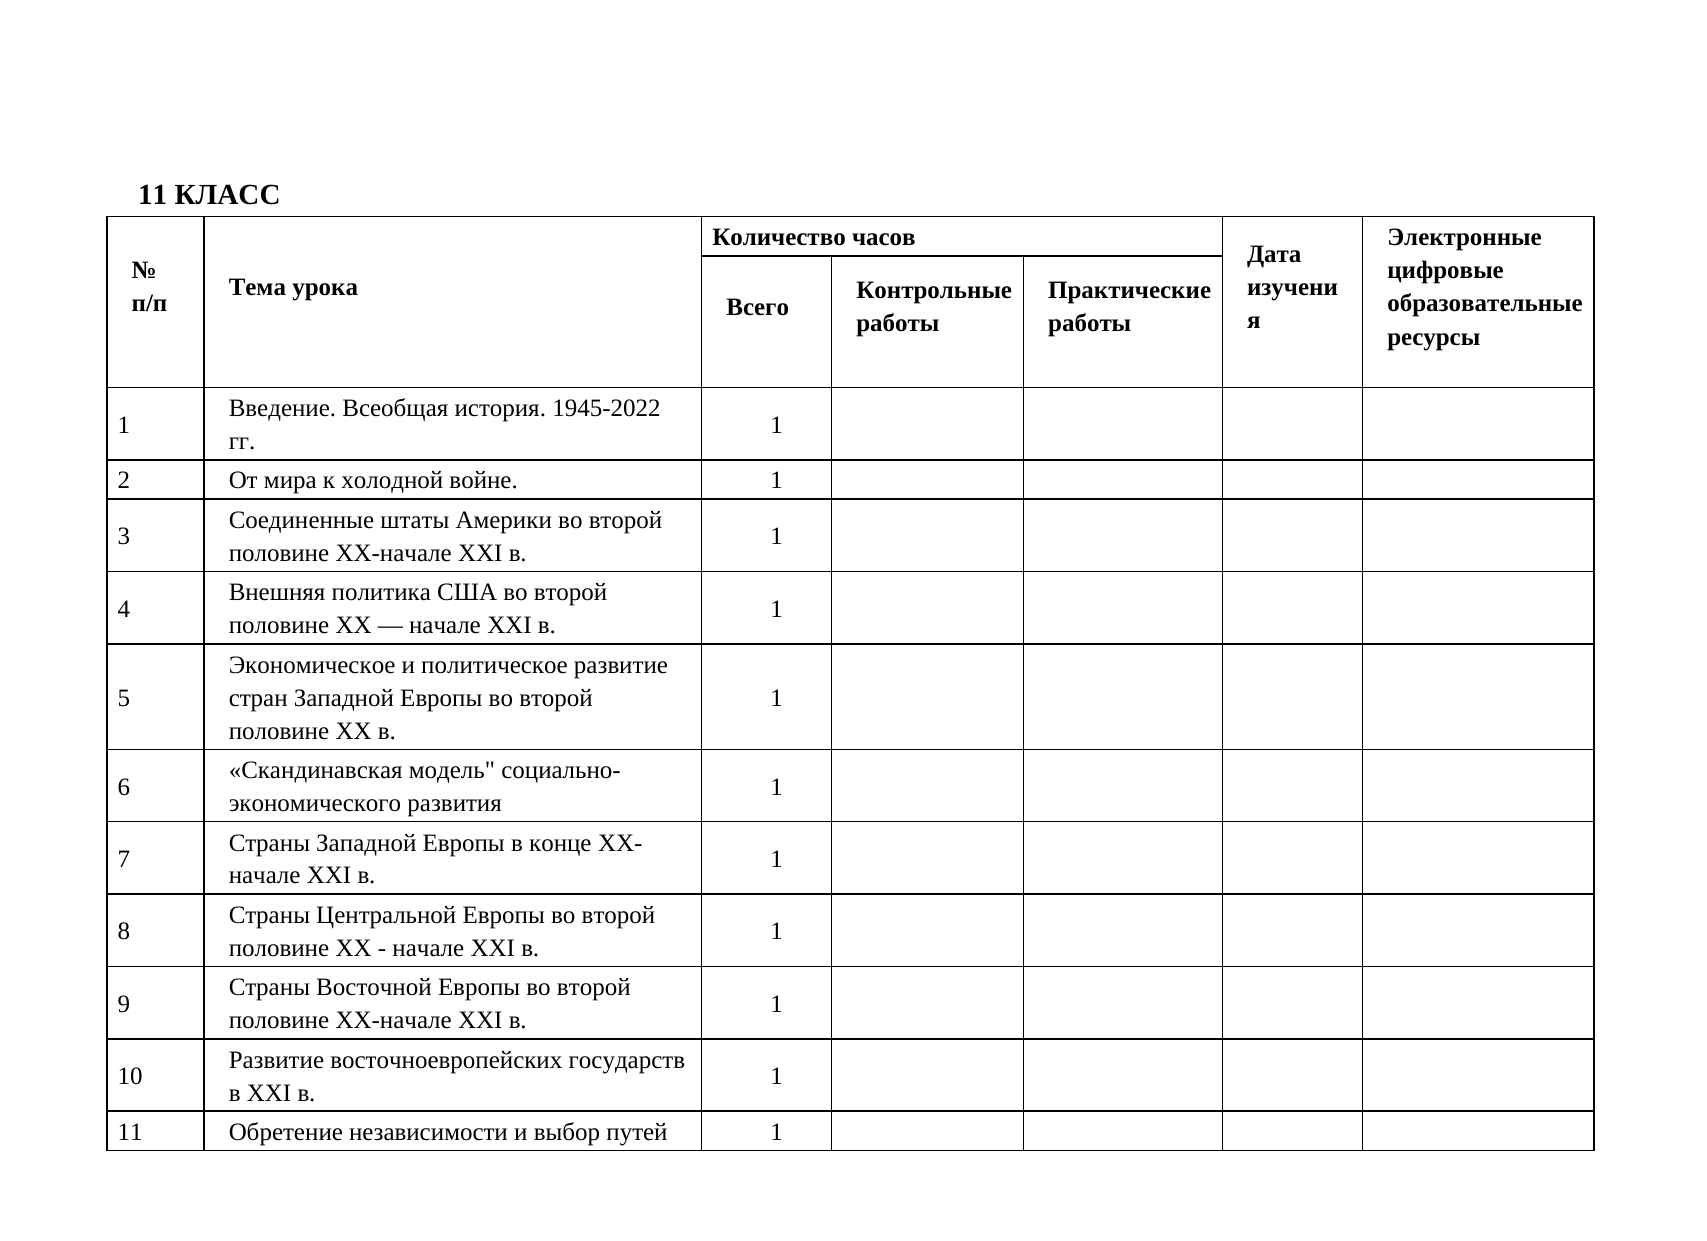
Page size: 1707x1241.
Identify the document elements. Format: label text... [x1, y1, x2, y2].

table_cell [832, 645, 1023, 748]
table_cell [1363, 461, 1593, 498]
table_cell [205, 1112, 701, 1150]
table_cell 2 [108, 461, 203, 498]
table_cell [1223, 388, 1362, 459]
table_cell [1223, 822, 1362, 893]
table_cell 10 [108, 1040, 203, 1110]
table_cell Страны Западной Европы в конце XX- начале XXI в. [205, 822, 701, 893]
table_cell [1363, 895, 1593, 966]
table_cell 1 [702, 1040, 831, 1110]
table_cell [1223, 1112, 1362, 1150]
table_cell [832, 895, 1023, 966]
table_cell 11 [108, 1112, 203, 1150]
table_header Количество часов [702, 217, 1222, 255]
table_cell 1 [702, 1112, 831, 1150]
table_cell 1 [702, 500, 831, 571]
table_cell 8 [108, 895, 203, 966]
table_cell [1024, 750, 1222, 821]
table_cell [1363, 967, 1593, 1038]
table_cell 1 [702, 967, 831, 1038]
table_cell [1223, 461, 1362, 498]
table_cell [1024, 822, 1222, 893]
table_cell 3 [108, 500, 203, 571]
table_cell От мира к холодной войне. [205, 461, 701, 498]
table_cell [1363, 572, 1593, 643]
table_header Электронные цифровые образовательные ресурсы [1363, 217, 1593, 386]
table_cell [832, 572, 1023, 643]
table_cell 1 [702, 750, 831, 821]
table_header Тема урока [205, 217, 701, 386]
table_cell Всего [702, 257, 831, 386]
table_cell [832, 750, 1023, 821]
table_cell Развитие восточноевропейских государств в XXI в. [205, 1040, 701, 1110]
table_cell 1 [108, 388, 203, 459]
table_cell Контрольные работы [832, 257, 1023, 386]
table_cell [1363, 645, 1593, 748]
text 11 КЛАСС [131, 177, 1588, 211]
table_cell [1363, 1040, 1593, 1110]
table_header Дата изучения [1223, 217, 1362, 386]
table_cell [1223, 500, 1362, 571]
table_cell [1223, 1040, 1362, 1110]
table_header № п/п [108, 217, 203, 386]
table_cell [1363, 500, 1593, 571]
table_cell 1 [702, 572, 831, 643]
table_cell Экономическое и политическое развитие стран Западной Европы во второй половине XX в. [205, 645, 701, 748]
table_cell [1223, 572, 1362, 643]
table_cell [832, 1040, 1023, 1110]
table_cell [1363, 750, 1593, 821]
table_cell Соединенные штаты Америки во второй половине XX-начале XXI в. [205, 500, 701, 571]
table_cell Практические работы [1024, 257, 1222, 386]
table_cell [832, 500, 1023, 571]
table_cell Страны Центральной Европы во второй половине XX - начале XXI в. [205, 895, 701, 966]
table_cell 4 [108, 572, 203, 643]
table_cell [1024, 572, 1222, 643]
table_cell 7 [108, 822, 203, 893]
table_cell 9 [108, 967, 203, 1038]
table_cell 1 [702, 645, 831, 748]
table_cell [1363, 1112, 1593, 1150]
table_cell [1223, 645, 1362, 748]
table_cell [832, 461, 1023, 498]
table_cell [1024, 645, 1222, 748]
table_cell [1223, 750, 1362, 821]
table_cell [1363, 822, 1593, 893]
table_cell [832, 1112, 1023, 1150]
table_cell [1024, 388, 1222, 459]
table_cell [1363, 388, 1593, 459]
table_cell 1 [702, 895, 831, 966]
table_cell [1024, 967, 1222, 1038]
table_cell Внешняя политика США во второй половине XX — начале XXI в. [205, 572, 701, 643]
table_cell [1024, 1040, 1222, 1110]
table_cell «Скандинавская модель" социально-экономического развития [205, 750, 701, 821]
table_cell 1 [702, 461, 831, 498]
table_cell Введение. Всеобщая история. 1945-2022 гг. [205, 388, 701, 459]
table_cell 6 [108, 750, 203, 821]
table_cell [832, 967, 1023, 1038]
table_cell 5 [108, 645, 203, 748]
table_cell [1024, 895, 1222, 966]
table_cell 1 [702, 822, 831, 893]
table_cell [1024, 1112, 1222, 1150]
table_cell [1024, 461, 1222, 498]
table_cell Страны Восточной Европы во второй половине XX-начале XXI в. [205, 967, 701, 1038]
table_cell [1223, 967, 1362, 1038]
table_cell [1024, 500, 1222, 571]
table_cell 1 [702, 388, 831, 459]
table_cell [1223, 895, 1362, 966]
table_cell [832, 388, 1023, 459]
table_cell [832, 822, 1023, 893]
